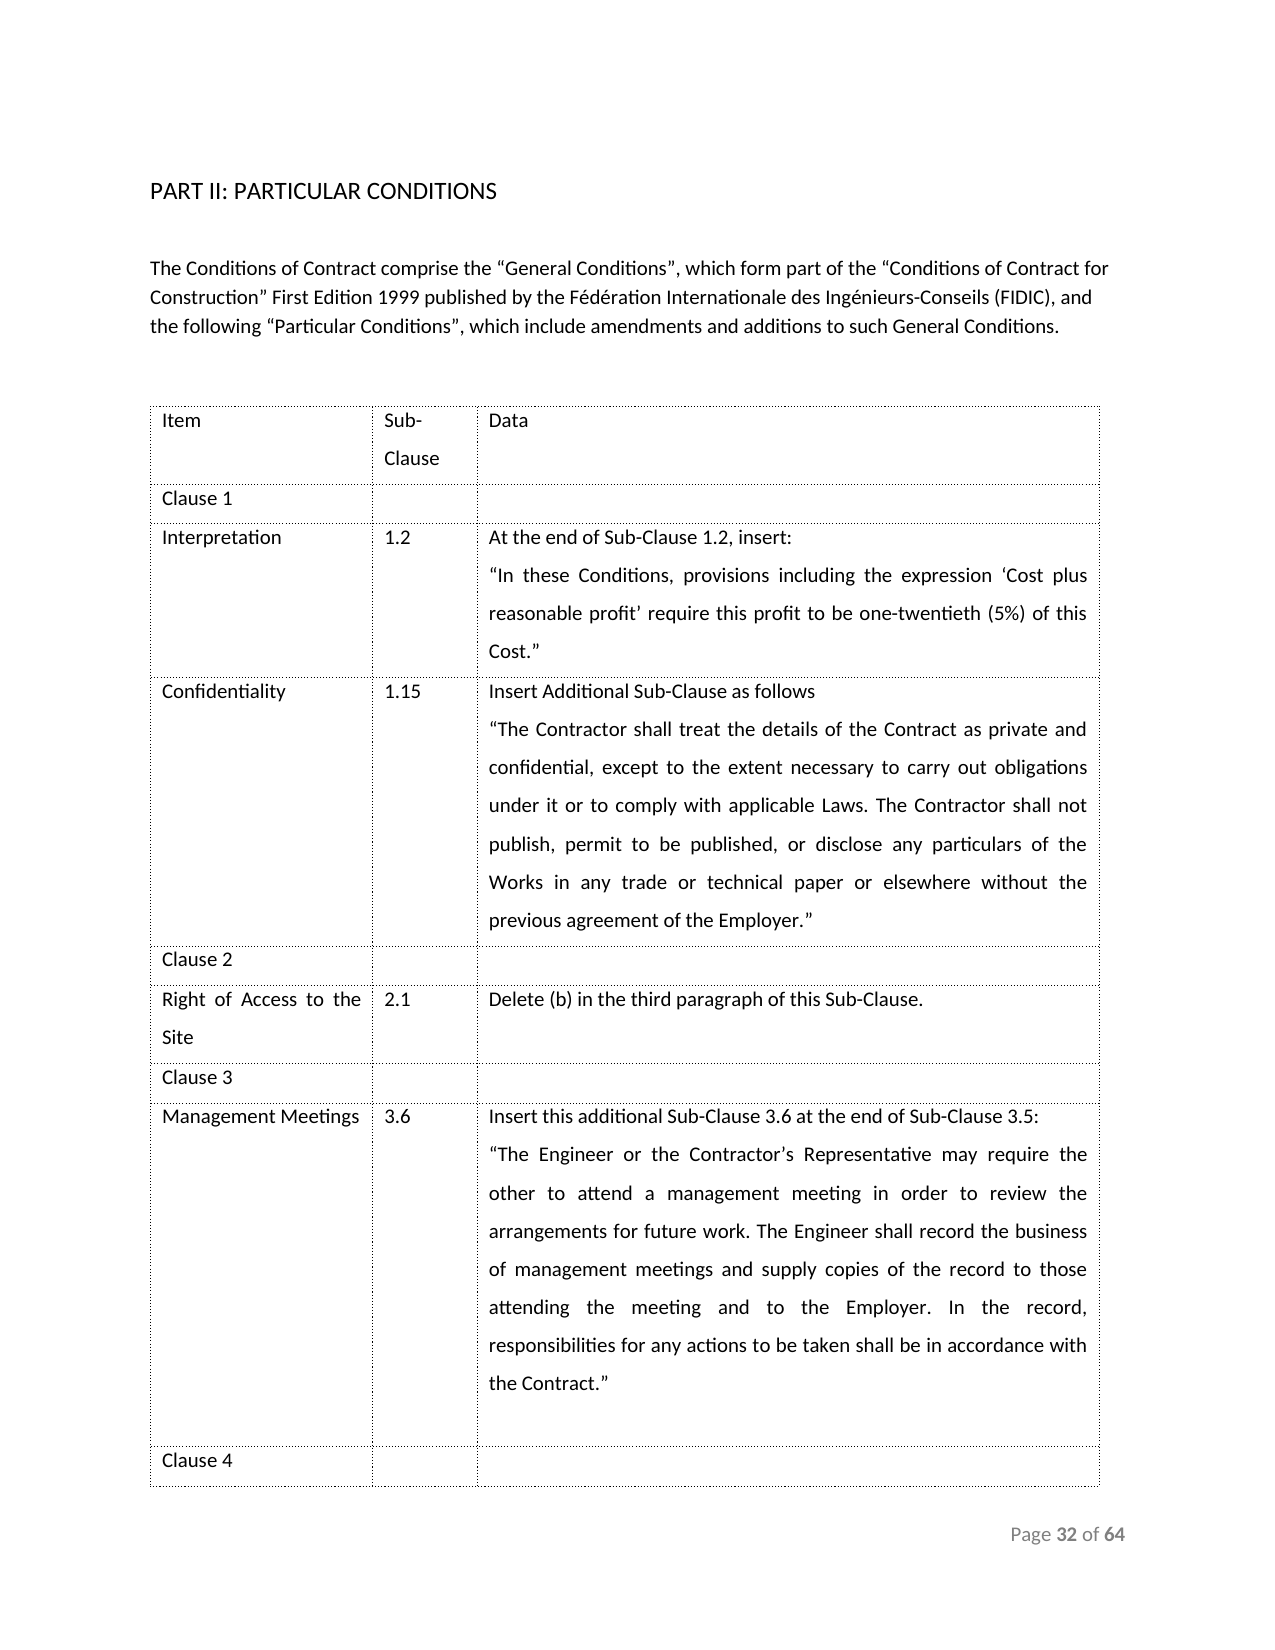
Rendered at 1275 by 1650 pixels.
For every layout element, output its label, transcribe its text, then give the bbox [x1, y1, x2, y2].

table_header Item [151, 406, 373, 484]
table_cell [373, 946, 477, 985]
table_cell [373, 484, 477, 523]
table_cell Interpretation [151, 523, 373, 677]
table_cell 3.6 [373, 1103, 477, 1446]
table_cell [478, 484, 1099, 523]
table_cell [478, 1063, 1099, 1102]
table_cell Clause 1 [151, 484, 373, 523]
table_cell Insert this additional Sub-Clause 3.6 at the end of Sub-Clause 3.5: “The Engineer or the Contractor’s Representative may require the other to attend a management meeting in order to review the arrangements for future work. The Engineer shall record the business of management meetings and supply copies of the record to those attending the meeting and to the Employer. In the record, responsibilities for any actions to be taken shall be in accordance with the Contract.” [478, 1103, 1099, 1446]
table_cell Clause 3 [151, 1063, 373, 1102]
table_cell Right of Access to the Site [151, 985, 373, 1063]
table_cell Insert Additional Sub-Clause as follows “The Contractor shall treat the details of the Contract as private and confidential, except to the extent necessary to carry out obligations under it or to comply with applicable Laws. The Contractor shall not publish, permit to be published, or disclose any particulars of the Works in any trade or technical paper or elsewhere without the previous agreement of the Employer.” [478, 677, 1099, 946]
table_cell [373, 1063, 477, 1102]
table_cell [478, 1446, 1099, 1486]
table_cell Delete (b) in the third paragraph of this Sub-Clause. [478, 985, 1099, 1063]
table_cell 2.1 [373, 985, 477, 1063]
table_cell [478, 946, 1099, 985]
table_cell Management Meetings [151, 1103, 373, 1446]
text The Conditions of Contract comprise the “General Conditions”, which form part of the “Conditions of Contract for Construction” First Edition 1999 published by the Fédération Internationale des Ingénieurs-Conseils (FIDIC), and the following “Particular Conditions”, which include amendments and additions to such General Conditions. [150, 255, 1125, 338]
table_cell Confidentiality [151, 677, 373, 946]
table_cell Clause 4 [151, 1446, 373, 1486]
subtitle PART II: PARTICULAR CONDITIONS [150, 175, 1125, 206]
table_header Data [478, 406, 1099, 484]
table_cell [373, 1446, 477, 1486]
table_cell 1.15 [373, 677, 477, 946]
table_header Sub-Clause [373, 406, 477, 484]
table_cell 1.2 [373, 523, 477, 677]
table_cell Clause 2 [151, 946, 373, 985]
table_cell At the end of Sub-Clause 1.2, insert: “In these Conditions, provisions including the expression ‘Cost plus reasonable profit’ require this profit to be one-twentieth (5%) of this Cost.” [478, 523, 1099, 677]
